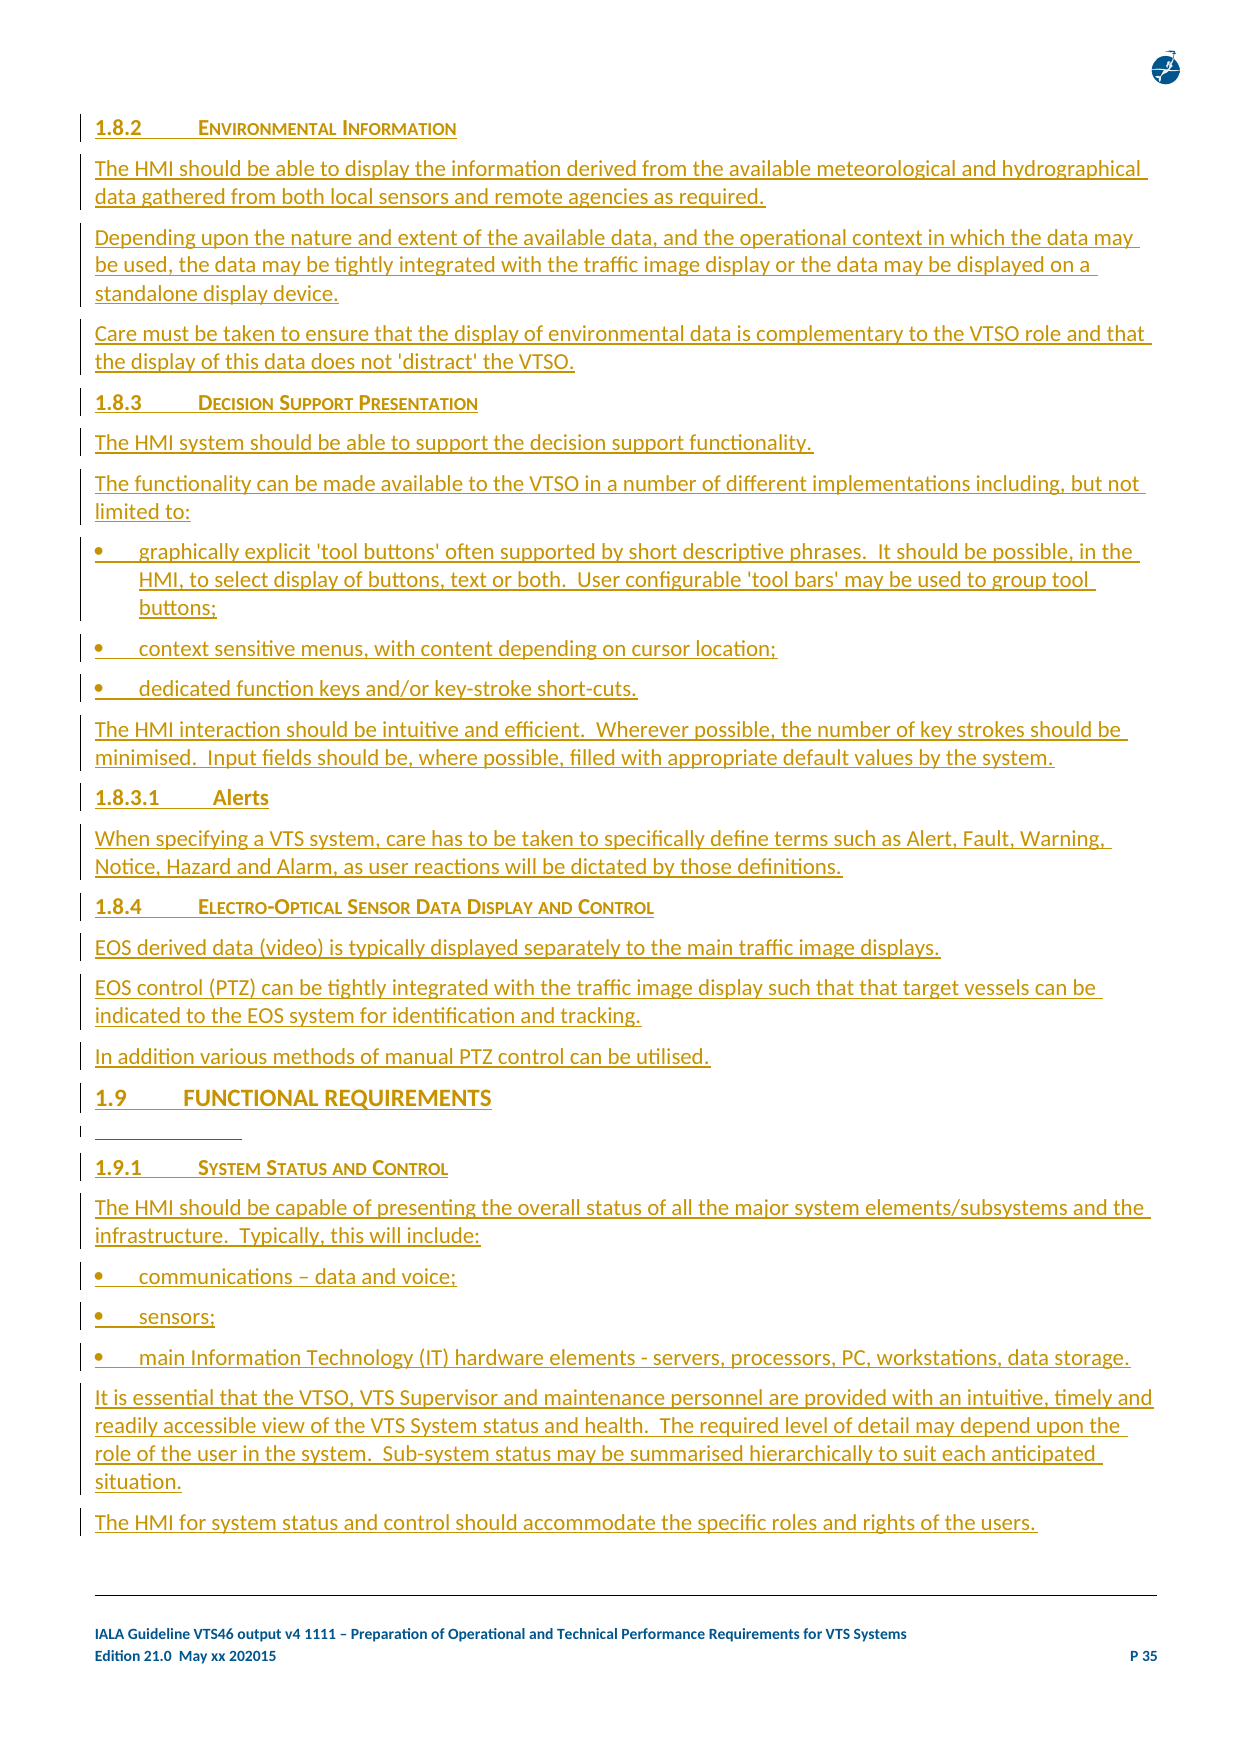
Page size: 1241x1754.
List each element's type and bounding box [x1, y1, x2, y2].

picture [1120, 0, 1239, 119]
